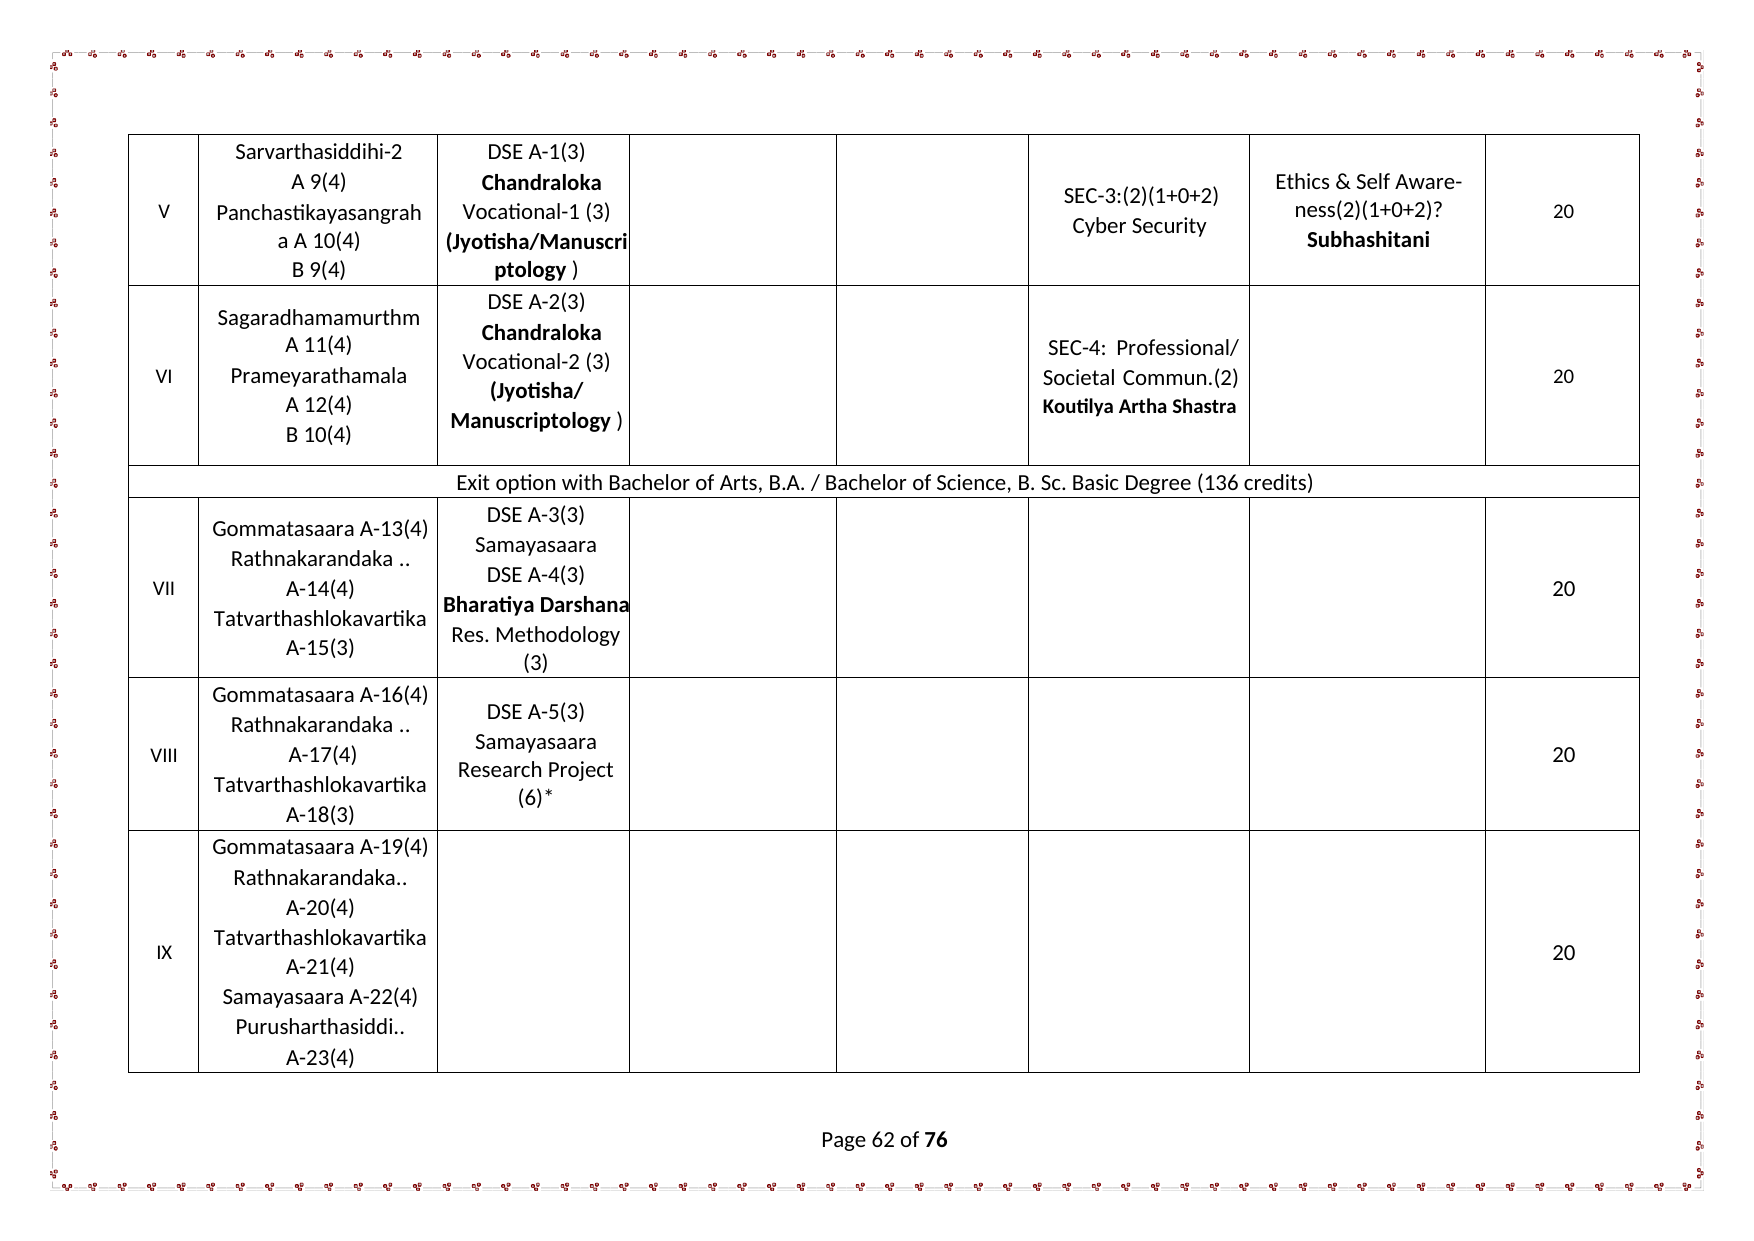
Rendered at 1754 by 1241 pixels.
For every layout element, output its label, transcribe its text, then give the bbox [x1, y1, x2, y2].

table_cell [630, 286, 836, 465]
table_cell VIII [129, 678, 198, 829]
table_cell Exit option with Bachelor of Arts, B.A. / Bachelor of Science, B. Sc. Basic Degree (136 credits) [129, 466, 1639, 497]
table_cell Gommatasaara A-16(4) Rathnakarandaka .. A-17(4) Tatvarthashlokavartika A-18(3) [199, 678, 437, 829]
table_cell [837, 286, 1028, 465]
table_cell [630, 498, 836, 677]
table_cell [1250, 498, 1485, 677]
table_header [630, 135, 836, 284]
table_cell [1029, 498, 1249, 677]
table_cell [837, 831, 1028, 1072]
table_header 20 [1486, 135, 1639, 284]
table_cell VI [129, 286, 198, 465]
table_cell [1250, 678, 1485, 829]
table_cell VII [129, 498, 198, 677]
table_header SEC-3:(2)(1+0+2) Cyber Security [1029, 135, 1249, 284]
table_cell [1250, 286, 1485, 465]
table_cell [837, 498, 1028, 677]
table_cell 20 [1486, 498, 1639, 677]
table_cell Gommatasaara A-13(4) Rathnakarandaka .. A-14(4) Tatvarthashlokavartika A-15(3) [199, 498, 437, 677]
table_cell 20 [1486, 678, 1639, 829]
table_header [837, 135, 1028, 284]
table_cell DSE A-3(3) Samayasaara DSE A-4(3) Bharatiya Darshana Res. Methodology (3) [438, 498, 629, 677]
table_cell [1029, 831, 1249, 1072]
table_cell [1250, 831, 1485, 1072]
table_header DSE A-1(3) Chandraloka Vocational-1 (3) (Jyotisha/Manuscri ptology ) [438, 135, 629, 284]
table_header Sarvarthasiddihi-2 A 9(4) Panchastikayasangrah a A 10(4) B 9(4) [199, 135, 437, 284]
table_cell 20 [1486, 831, 1639, 1072]
table_header V [129, 135, 198, 284]
table_cell Gommatasaara A-19(4) Rathnakarandaka.. A-20(4) Tatvarthashlokavartika A-21(4) Samayasaara A-22(4) Purusharthasiddi.. A-23(4) [199, 831, 437, 1072]
table_cell [630, 678, 836, 829]
table_cell [837, 678, 1028, 829]
table_cell DSE A-2(3) Chandraloka Vocational-2 (3) (Jyotisha/ Manuscriptology ) [438, 286, 629, 465]
table_cell Sagaradhamamurthm A 11(4) Prameyarathamala A 12(4) B 10(4) [199, 286, 437, 465]
table_cell [438, 831, 629, 1072]
table_cell SEC-4: Professional/ Societal Commun.(2) Koutilya Artha Shastra [1029, 286, 1249, 465]
table_cell [1029, 678, 1249, 829]
picture [50, 50, 1704, 1191]
table_cell IX [129, 831, 198, 1072]
table_header Ethics & Self Aware- ness(2)(1+0+2)? Subhashitani [1250, 135, 1485, 284]
table_cell DSE A-5(3) Samayasaara Research Project (6)* [438, 678, 629, 829]
table_cell 20 [1486, 286, 1639, 465]
table_cell [630, 831, 836, 1072]
